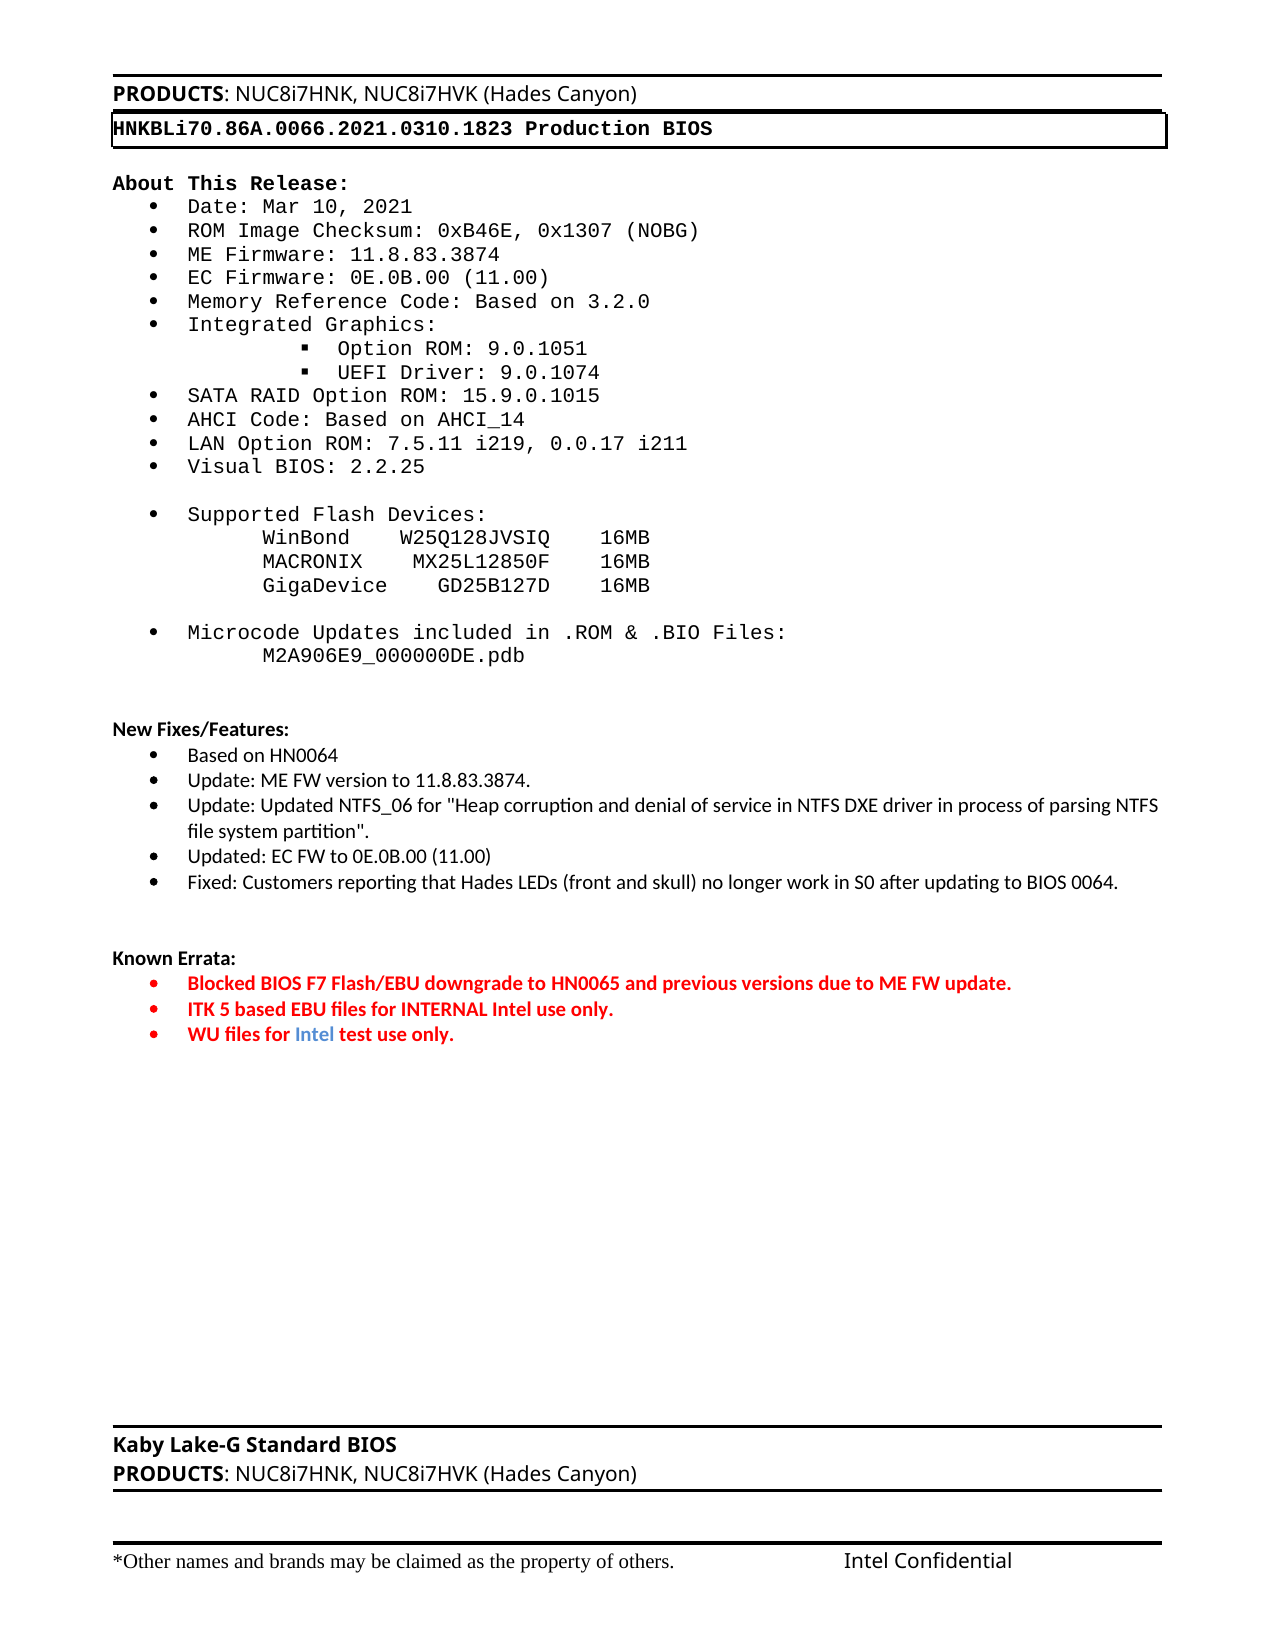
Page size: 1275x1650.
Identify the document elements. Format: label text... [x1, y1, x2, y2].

list Memory Reference Code: Based on 3.2.0 [150, 291, 1162, 314]
text About This Release: [112, 173, 1125, 196]
list Visual BIOS: 2.2.25 [150, 456, 1162, 480]
list Integrated Graphics: [150, 314, 1162, 338]
text Kaby Lake-G Standard BIOS [112, 1426, 1162, 1454]
list ME Firmware: 11.8.83.3874 [150, 243, 1162, 267]
text WinBond W25Q128JVSIQ 16MB [262, 527, 1162, 551]
list Update: ME FW version to 11.8.83.3874. [150, 767, 1162, 793]
list Microcode Updates included in .ROM & .BIO Files: [150, 622, 1162, 646]
list Supported Flash Devices: [150, 504, 1162, 527]
text PRODUCTS: NUC8i7HNK, NUC8i7HVK (Hades Canyon) [112, 1454, 1162, 1492]
list Option ROM: 9.0.1051 [300, 338, 1162, 362]
list Based on HN0064 [150, 742, 1162, 767]
text M2A906E9_000000DE.pdb [262, 646, 1162, 669]
text GigaDevice GD25B127D 16MB [262, 574, 1162, 598]
list Blocked BIOS F7 Flash/EBU downgrade to HN0065 and previous versions due to ME FW update. [150, 971, 1125, 996]
list Updated: EC FW to 0E.0B.00 (11.00) [150, 843, 1162, 869]
list Fixed: Customers reporting that Hades LEDs (front and skull) no longer work in S0 after updating to BIOS 0064. [150, 869, 1162, 894]
list ROM Image Checksum: 0xB46E, 0x1307 (NOBG) [150, 220, 1162, 243]
list Update: Updated NTFS_06 for "Heap corruption and denial of service in NTFS DXE driver in process of parsing NTFS file system partition". [150, 793, 1162, 843]
list ITK 5 based EBU files for INTERNAL Intel use only. [150, 996, 1125, 1021]
list LAN Option ROM: 7.5.11 i219, 0.0.17 i211 [150, 433, 1162, 456]
list AHCI Code: Based on AHCI_14 [150, 409, 1162, 433]
text New Fixes/Features: [112, 716, 1125, 742]
text HNKBLi70.86A.0066.2021.0310.1823 Production BIOS [113, 114, 1165, 146]
list EC Firmware: 0E.0B.00 (11.00) [150, 267, 1162, 291]
list SATA RAID Option ROM: 15.9.0.1015 [150, 385, 1162, 409]
text MACRONIX MX25L12850F 16MB [262, 551, 1162, 574]
list UEFI Driver: 9.0.1074 [300, 362, 1162, 385]
list Date: Mar 10, 2021 [150, 196, 1162, 220]
text PRODUCTS: NUC8i7HNK, NUC8i7HVK (Hades Canyon) [112, 75, 1162, 112]
text Known Errata: [112, 945, 1162, 971]
list WU files for Intel test use only. [150, 1021, 1125, 1047]
